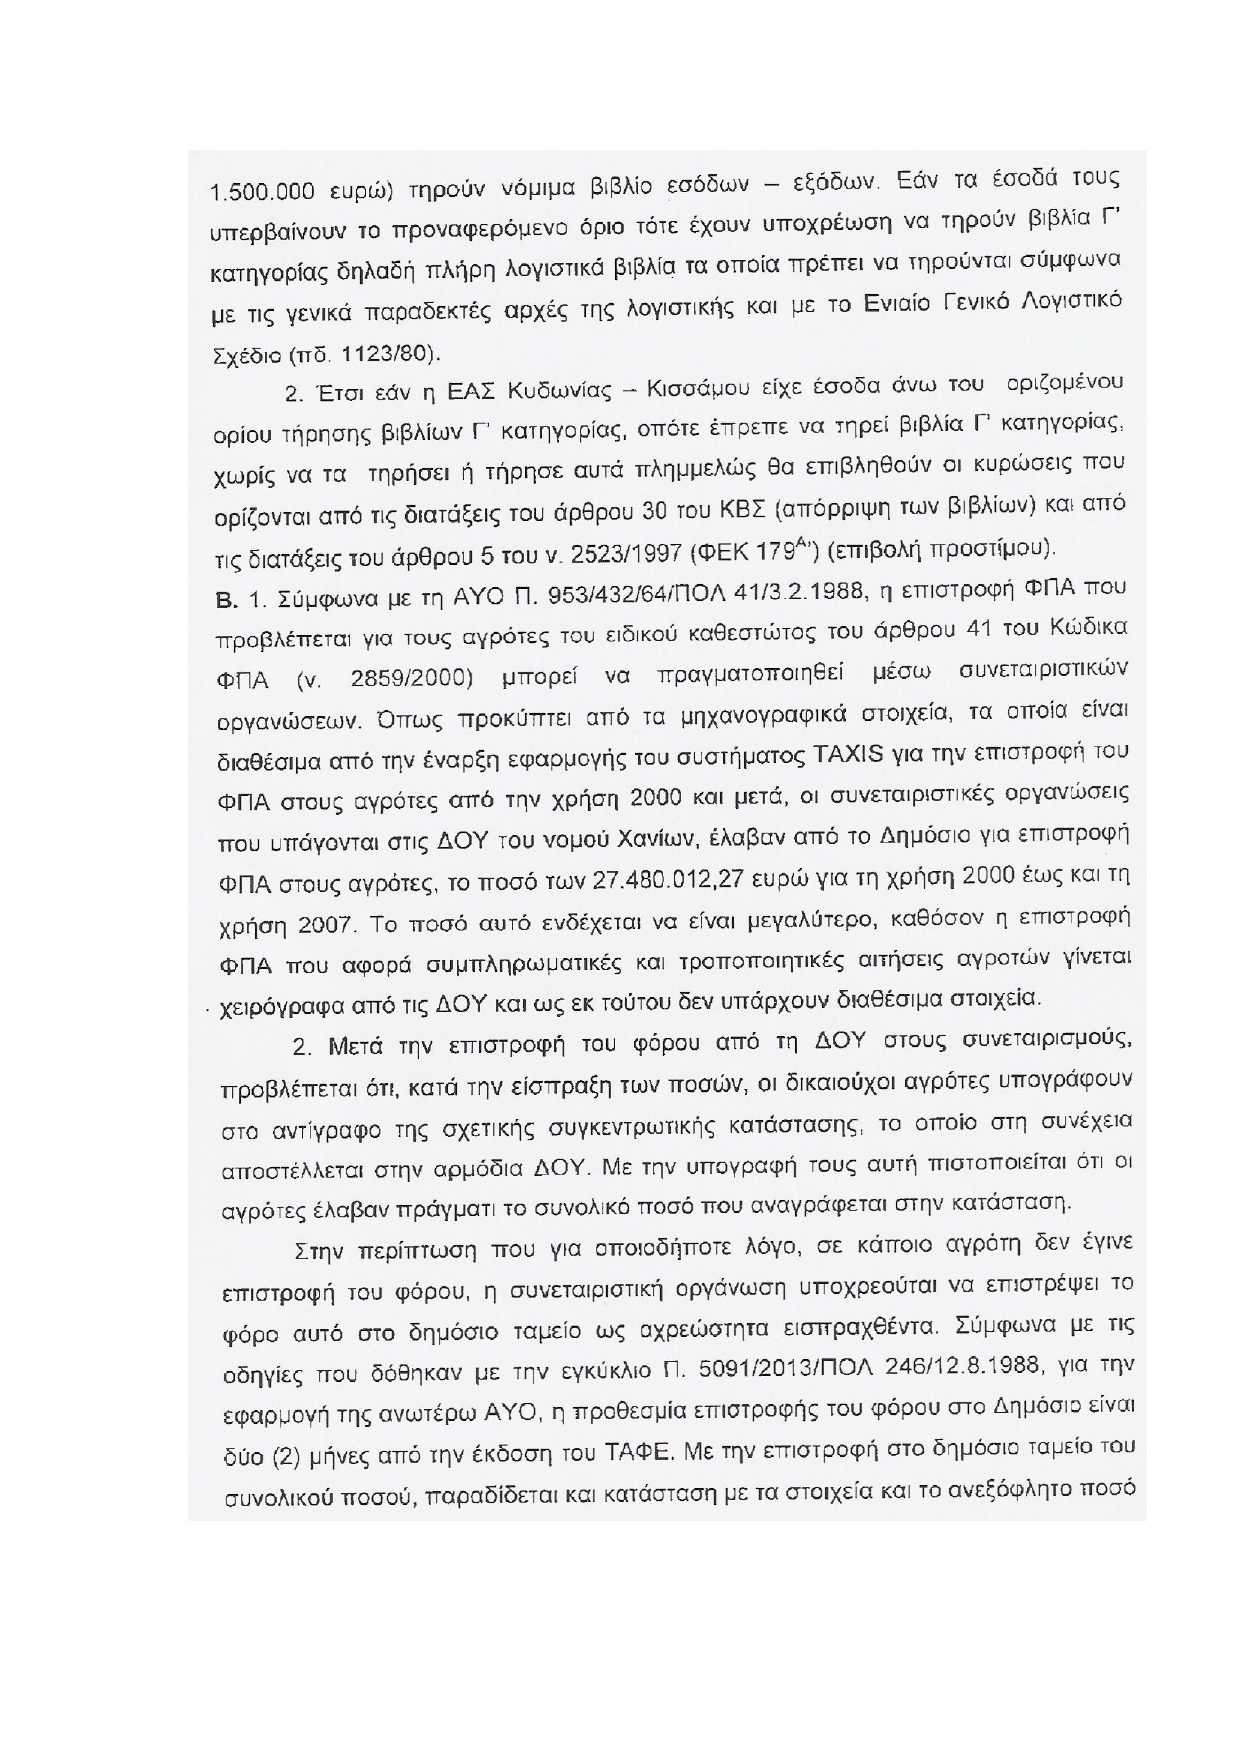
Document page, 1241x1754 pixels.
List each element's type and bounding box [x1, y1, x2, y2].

picture [187, 150, 1147, 1521]
